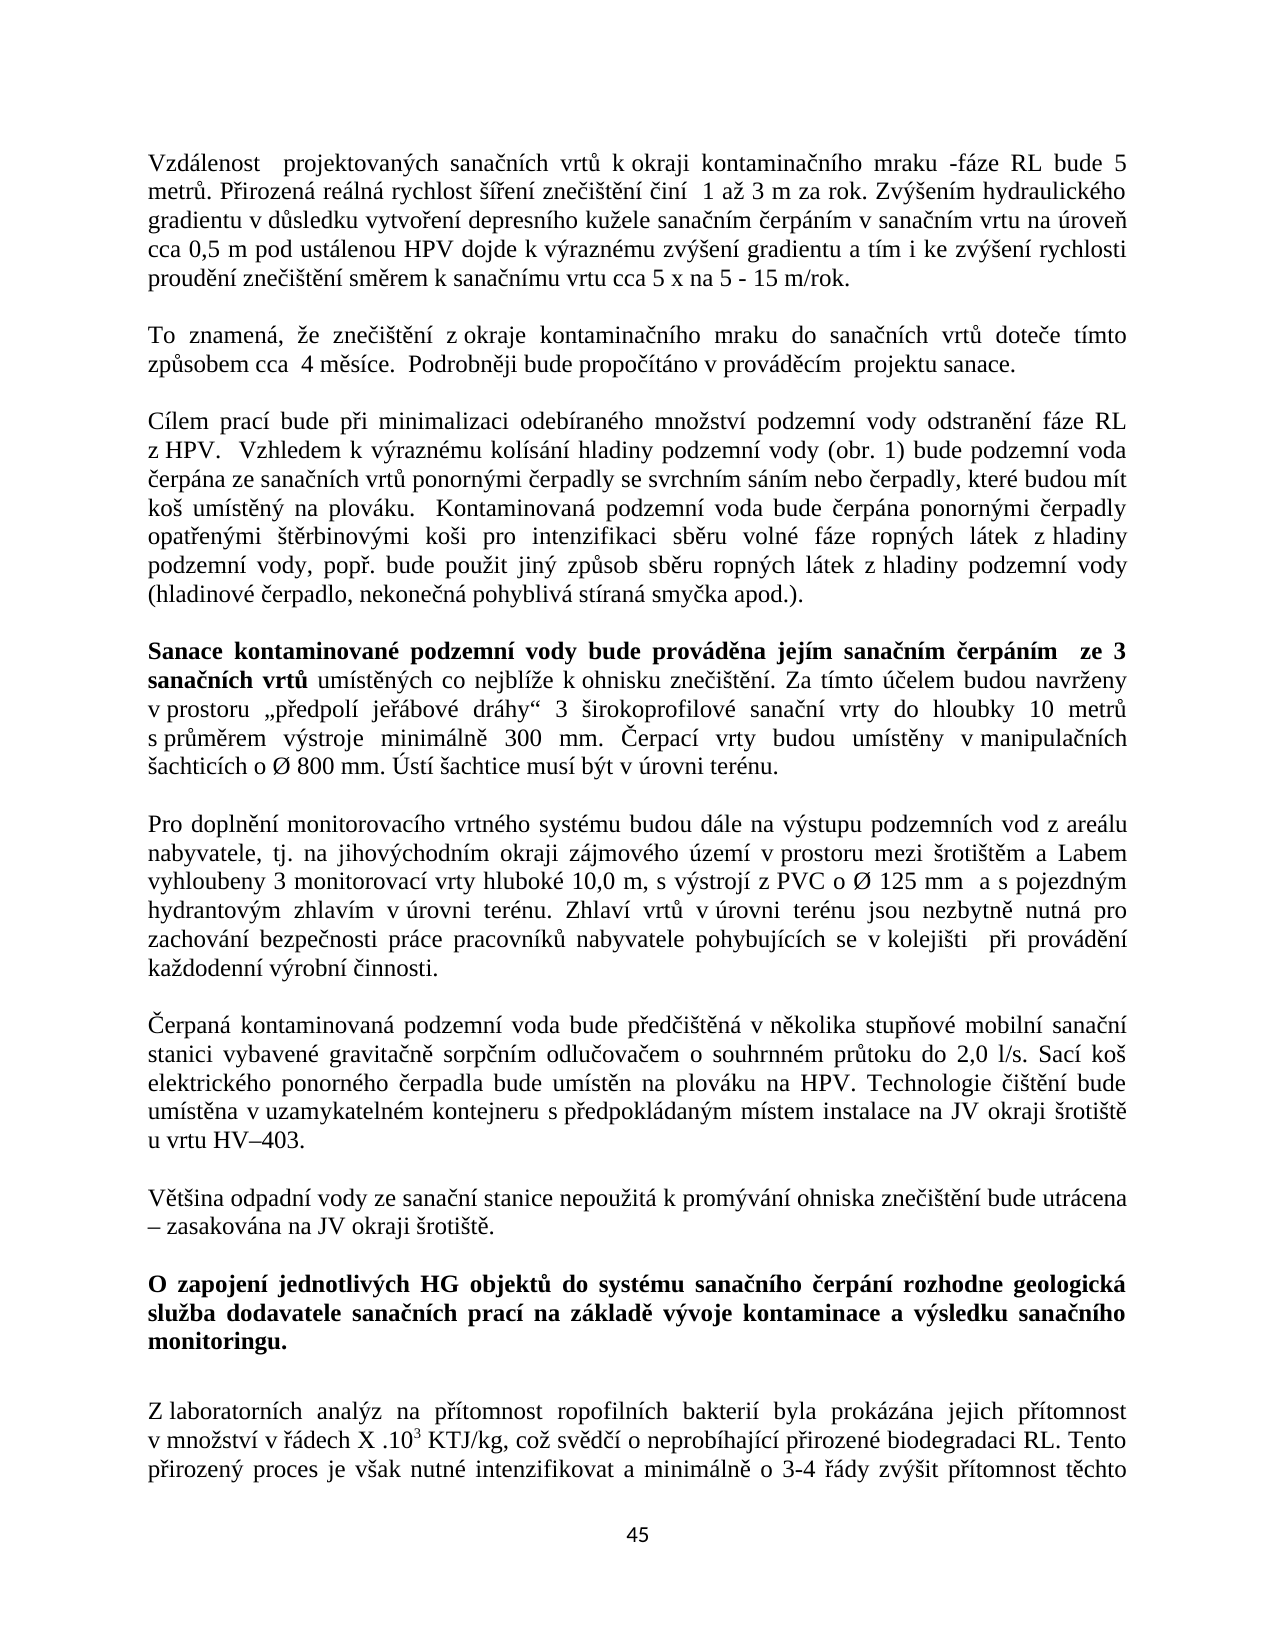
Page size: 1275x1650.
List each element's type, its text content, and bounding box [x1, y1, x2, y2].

text Cílem prací bude při minimalizaci odebíraného množství podzemní vody odstranění fáze RL z HPV. Vzhledem k výraznému kolísání hladiny podzemní vody (obr. 1) bude podzemní voda čerpána ze sanačních vrtů ponornými čerpadly se svrchním sáním nebo čerpadly, které budou mít koš umístěný na plováku. Kontaminovaná podzemní voda bude čerpána ponornými čerpadly opatřenými štěrbinovými koši pro intenzifikaci sběru volné fáze ropných látek z hladiny podzemní vody, popř. bude použit jiný způsob sběru ropných látek z hladiny podzemní vody (hladinové čerpadlo, nekonečná pohyblivá stíraná smyčka apod.). [148, 406, 1127, 608]
text O zapojení jednotlivých HG objektů do systému sanačního čerpání rozhodne geologická služba dodavatele sanačních prací na základě vývoje kontaminace a výsledku sanačního monitoringu. [148, 1269, 1127, 1355]
text Pro doplnění monitorovacího vrtného systému budou dále na výstupu podzemních vod z areálu nabyvatele, tj. na jihovýchodním okraji zájmového území v prostoru mezi šrotištěm a Labem vyhloubeny 3 monitorovací vrty hluboké , s výstrojí z PVC o Ø a s pojezdným hydrantovým zhlavím v úrovni terénu. Zhlaví vrtů v úrovni terénu jsou nezbytně nutná pro zachování bezpečnosti práce pracovníků nabyvatele pohybujících se v kolejišti při provádění každodenní výrobní činnosti. [148, 809, 1127, 981]
text Čerpaná kontaminovaná podzemní voda bude předčištěná v několika stupňové mobilní sanační stanici vybavené gravitačně sorpčním odlučovačem o souhrnném průtoku do 2,0 l/s. Sací koš elektrického ponorného čerpadla bude umístěn na plováku na HPV. Technologie čištění bude umístěna v uzamykatelném kontejneru s předpokládaným místem instalace na JV okraji šrotiště u vrtu HV–403. [148, 1010, 1127, 1154]
text Vzdálenost projektovaných sanačních vrtů k okraji kontaminačního mraku -fáze RL bude . Přirozená reálná rychlost šíření znečištění činí 1 až za rok. Zvýšením hydraulického gradientu v důsledku vytvoření depresního kužele sanačním čerpáním v sanačním vrtu na úroveň cca pod ustálenou HPV dojde k výraznému zvýšení gradientu a tím i ke zvýšení rychlosti proudění znečištění směrem k sanačnímu vrtu cca 5 x na 5 - 15 m/rok. [148, 148, 1127, 291]
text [148, 1396, 1127, 1483]
text Sanace kontaminované podzemní vody bude prováděna jejím sanačním čerpáním ze 3 sanačních vrtů umístěných co nejblíže k ohnisku znečištění. Za tímto účelem budou navrženy v prostoru „předpolí jeřábové dráhy“ 3 širokoprofilové sanační vrty do hloubky s průměrem výstroje minimálně . Čerpací vrty budou umístěny v manipulačních šachticích o Ø . Ústí šachtice musí být v úrovni terénu. [148, 636, 1127, 780]
text To znamená, že znečištění z okraje kontaminačního mraku do sanačních vrtů doteče tímto způsobem cca 4 měsíce. Podrobněji bude propočítáno v prováděcím projektu sanace. [148, 320, 1127, 378]
text Většina odpadní vody ze sanační stanice nepoužitá k promývání ohniska znečištění bude utrácena – zasakována na JV okraji šrotiště. [148, 1183, 1127, 1240]
